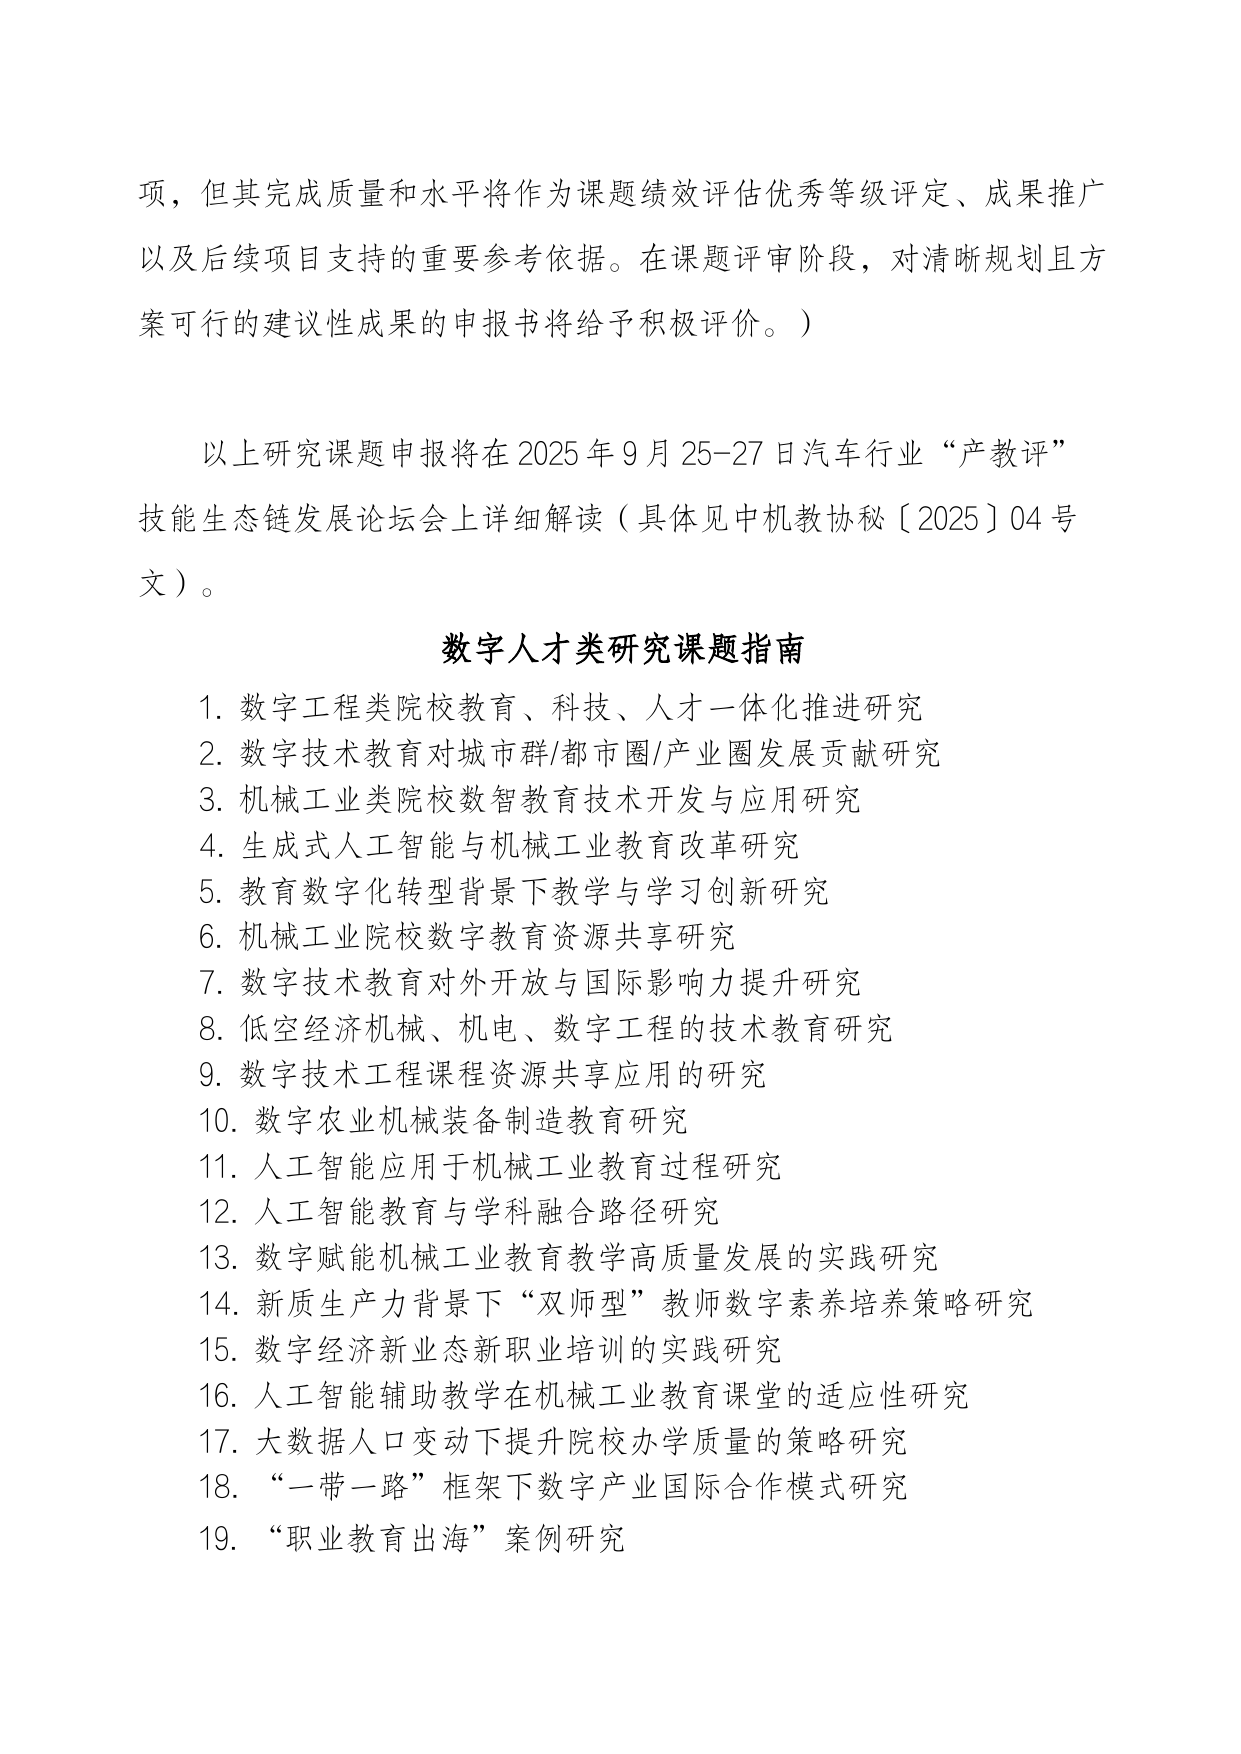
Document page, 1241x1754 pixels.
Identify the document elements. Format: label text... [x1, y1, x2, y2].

list 数字技术工程课程资源共享应用的研究 [136, 1049, 1110, 1094]
list 数字赋能机械工业教育教学高质量发展的实践研究 [136, 1232, 1110, 1278]
list “一带一路”框架下数字产业国际合作模式研究 [136, 1461, 1110, 1507]
list 人工智能教育与学科融合路径研究 [136, 1186, 1110, 1232]
list 教育数字化转型背景下教学与学习创新研究 [136, 865, 1110, 911]
list “职业教育出海”案例研究 [136, 1507, 1110, 1572]
list 生成式人工智能与机械工业教育改革研究 [136, 819, 1110, 865]
list 数字农业机械装备制造教育研究 [136, 1094, 1110, 1140]
list 数字技术教育对外开放与国际影响力提升研究 [136, 957, 1110, 1003]
list 大数据人口变动下提升院校办学质量的策略研究 [136, 1415, 1110, 1461]
list 新质生产力背景下“双师型”教师数字素养培养策略研究 [136, 1278, 1110, 1324]
list 人工智能辅助教学在机械工业教育课堂的适应性研究 [136, 1369, 1110, 1415]
list 数字技术教育对城市群/都市圈/产业圈发展贡献研究 [136, 728, 1110, 774]
list 机械工业类院校数智教育技术开发与应用研究 [136, 774, 1110, 819]
text 以上研究课题申报将在2025年9月25-27日汽车行业“产教评”技能生态链发展论坛会上详细解读（具体见中机教协秘〔2025〕04号文）。 [136, 422, 1110, 617]
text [136, 162, 1110, 357]
list 数字工程类院校教育、科技、人才一体化推进研究 [136, 682, 1110, 728]
text 数字人才类研究课题指南 [136, 617, 1110, 682]
list 低空经济机械、机电、数字工程的技术教育研究 [136, 1003, 1110, 1049]
list 机械工业院校数字教育资源共享研究 [136, 911, 1110, 957]
list 人工智能应用于机械工业教育过程研究 [136, 1140, 1110, 1186]
list 数字经济新业态新职业培训的实践研究 [136, 1324, 1110, 1369]
